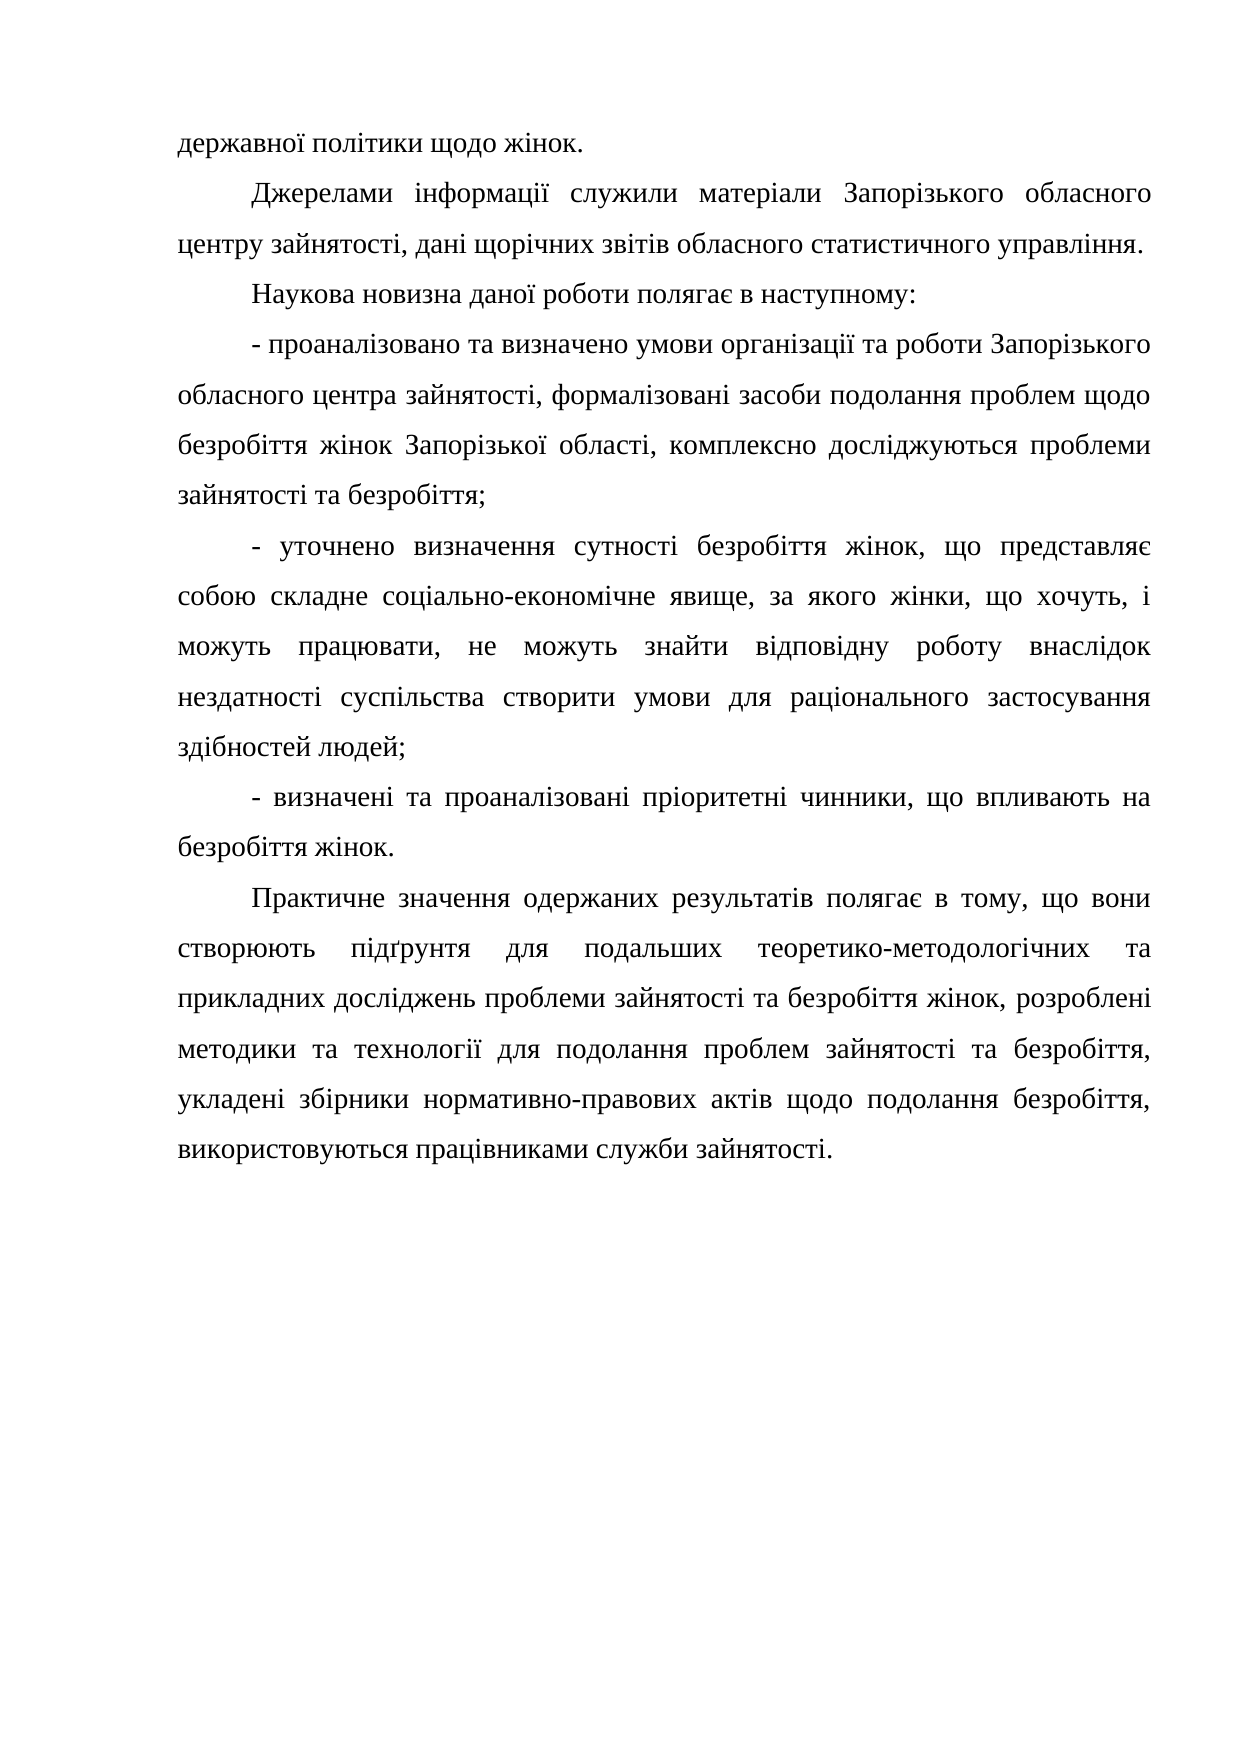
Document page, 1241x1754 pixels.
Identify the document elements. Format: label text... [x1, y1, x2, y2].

text - уточнено визначення сутності безробіття жінок, що представляє собою складне соціально-економічне явище, за якого жінки, що хочуть, і можуть працювати, не можуть знайти відповідну роботу внаслідок нездатності суспільства створити умови для раціонального застосування здібностей людей; [177, 528, 1152, 762]
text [177, 125, 1152, 159]
text Наукова новизна даної роботи полягає в наступному: [177, 276, 1152, 310]
text - визначені та проаналізовані пріоритетні чинники, що впливають на безробіття жінок. [177, 779, 1152, 863]
text - проаналізовано та визначено умови організації та роботи Запорізького обласного центра зайнятості, формалізовані засоби подолання проблем щодо безробіття жінок Запорізької області, комплексно досліджуються проблеми зайнятості та безробіття; [177, 326, 1152, 511]
text Джерелами інформації служили матеріали Запорізького обласного центру зайнятості, дані щорічних звітів обласного статистичного управління. [177, 176, 1152, 259]
text Практичне значення одержаних результатів полягає в тому, що вони створюють підґрунтя для подальших теоретико-методологічних та прикладних досліджень проблеми зайнятості та безробіття жінок, розроблені методики та технології для подолання проблем зайнятості та безробіття, укладені збірники нормативно-правових актів щодо подолання безробіття, використовуються працівниками служби зайнятості. [177, 880, 1152, 1165]
